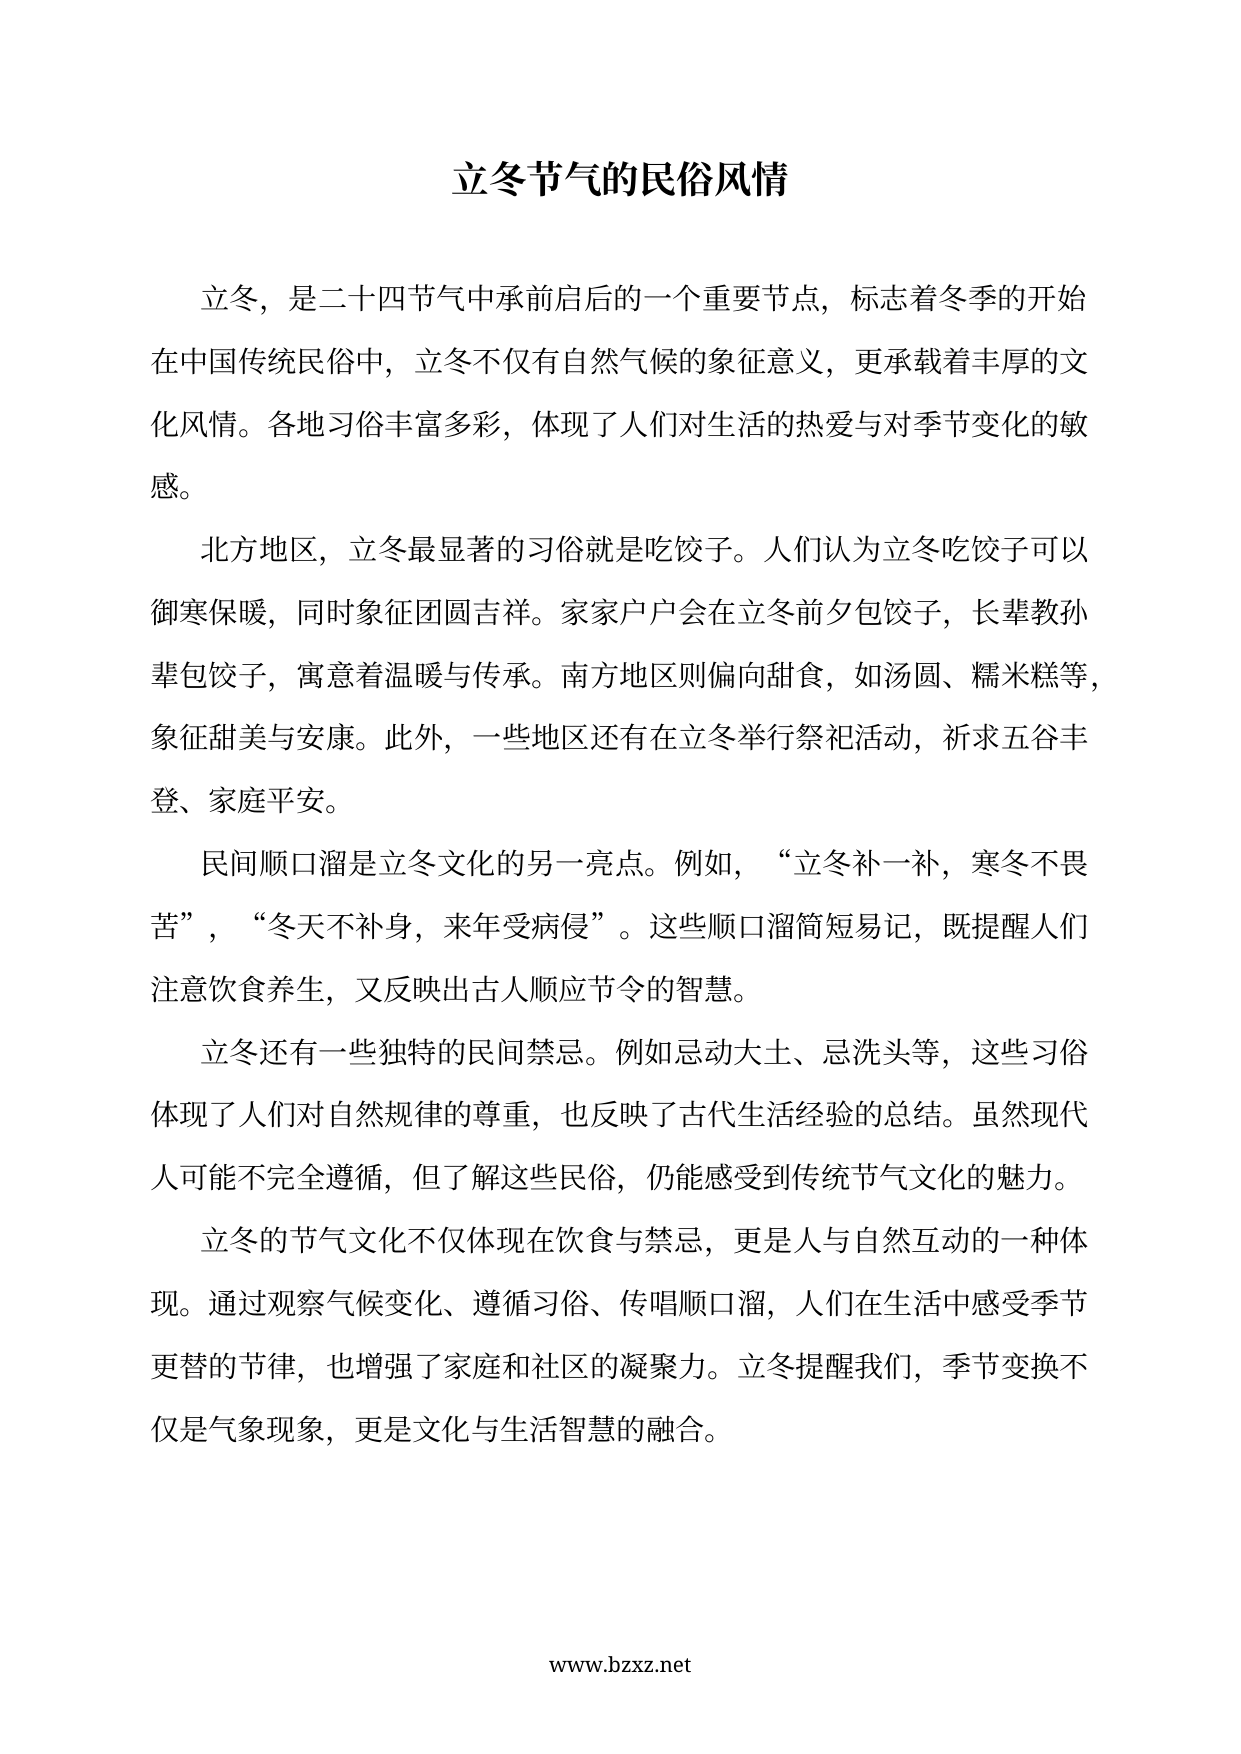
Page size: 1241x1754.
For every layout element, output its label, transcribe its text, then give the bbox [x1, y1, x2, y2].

text 民间顺口溜是立冬文化的另一亮点。例如，“立冬补一补，寒冬不畏苦”，“冬天不补身，来年受病侵”。这些顺口溜简短易记，既提醒人们注意饮食养生，又反映出古人顺应节令的智慧。 [150, 841, 1090, 1008]
text 立冬，是二十四节气中承前启后的一个重要节点，标志着冬季的开始。在中国传统民俗中，立冬不仅有自然气候的象征意义，更承载着丰厚的文化风情。各地习俗丰富多彩，体现了人们对生活的热爱与对季节变化的敏感。 [150, 276, 1090, 506]
subtitle 立冬节气的民俗风情 [150, 150, 1090, 204]
text 立冬还有一些独特的民间禁忌。例如忌动大土、忌洗头等，这些习俗体现了人们对自然规律的尊重，也反映了古代生活经验的总结。虽然现代人可能不完全遵循，但了解这些民俗，仍能感受到传统节气文化的魅力。 [150, 1029, 1090, 1197]
text 立冬的节气文化不仅体现在饮食与禁忌，更是人与自然互动的一种体现。通过观察气候变化、遵循习俗、传唱顺口溜，人们在生活中感受季节更替的节律，也增强了家庭和社区的凝聚力。立冬提醒我们，季节变换不仅是气象现象，更是文化与生活智慧的融合。 [150, 1218, 1090, 1448]
text 北方地区，立冬最显著的习俗就是吃饺子。人们认为立冬吃饺子可以御寒保暖，同时象征团圆吉祥。家家户户会在立冬前夕包饺子，长辈教孙辈包饺子，寓意着温暖与传承。南方地区则偏向甜食，如汤圆、糯米糕等，象征甜美与安康。此外，一些地区还有在立冬举行祭祀活动，祈求五谷丰登、家庭平安。 [150, 527, 1090, 820]
